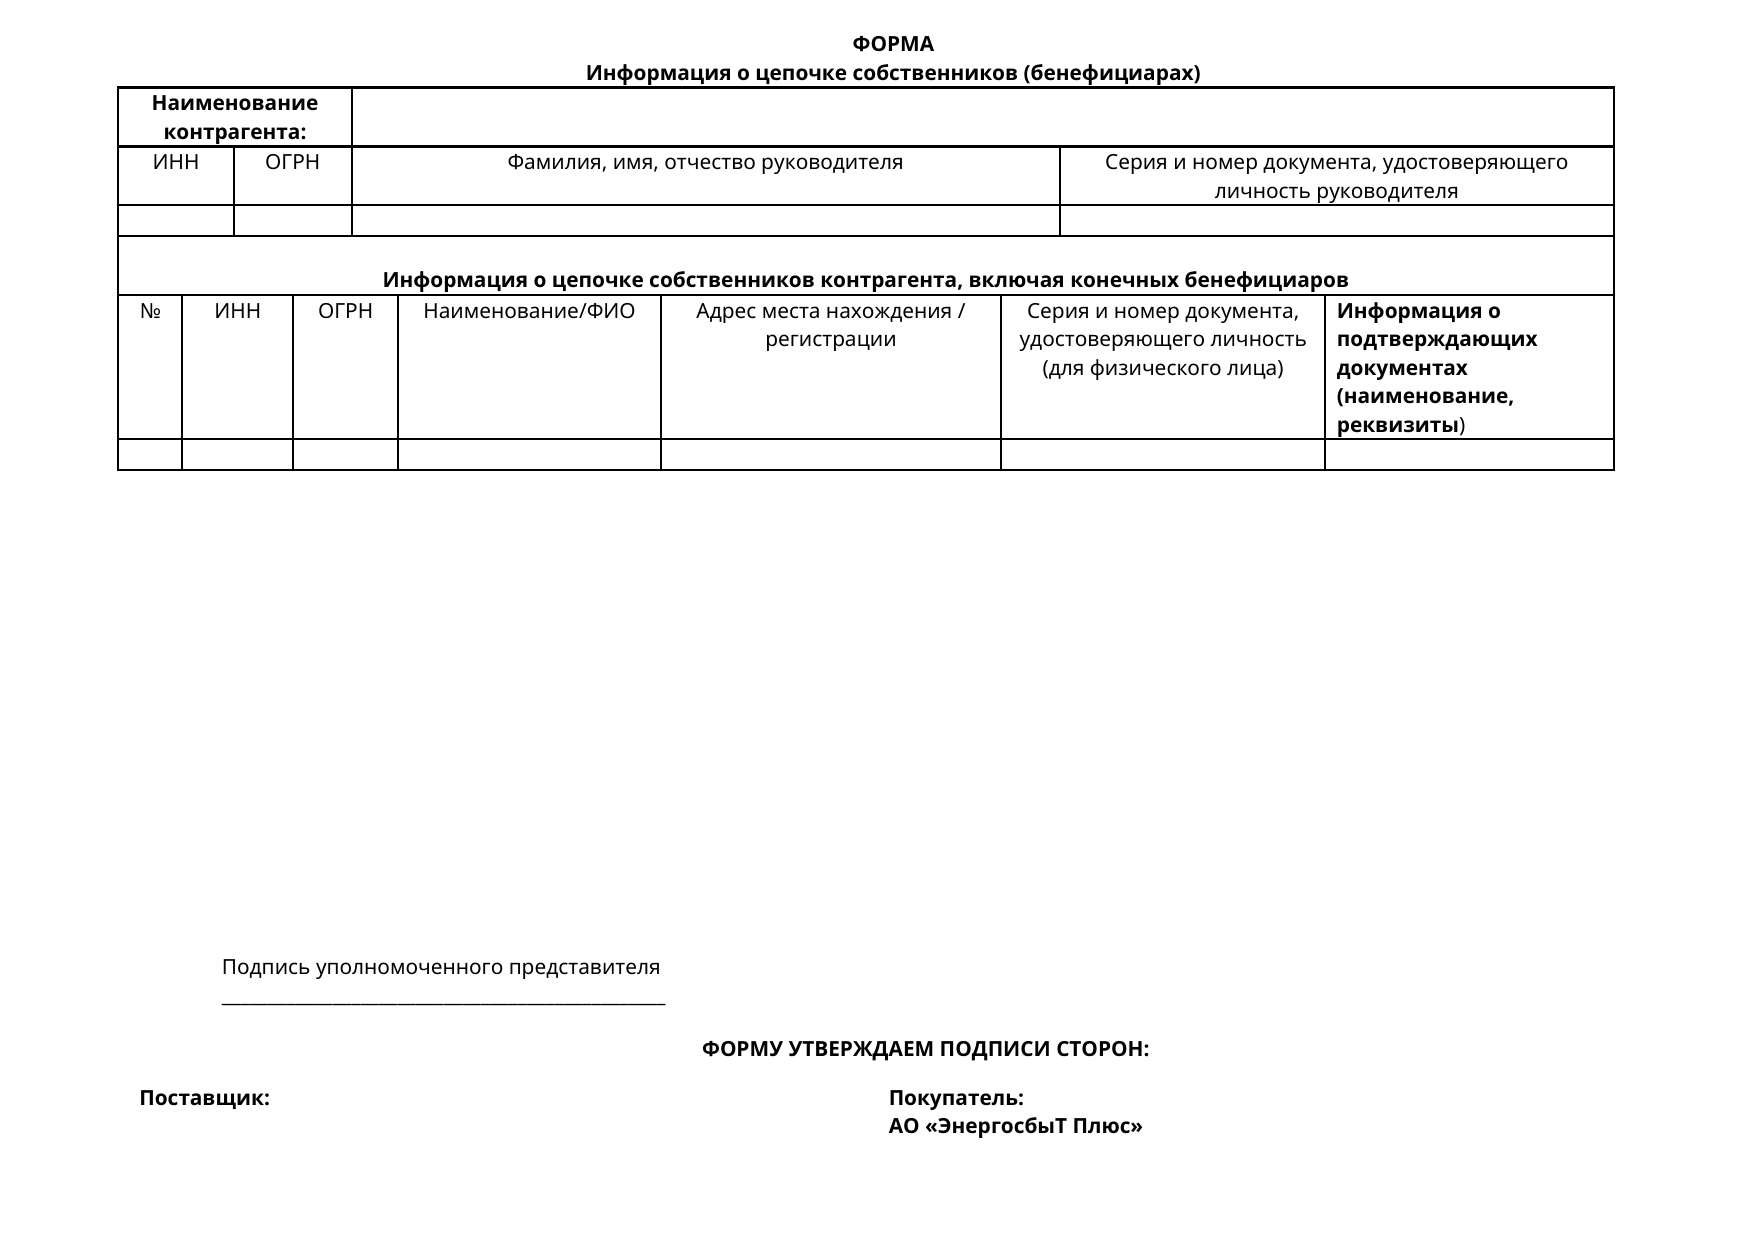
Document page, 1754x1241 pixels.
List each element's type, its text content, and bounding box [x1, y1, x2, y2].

table_cell [399, 440, 660, 469]
table_cell ОГРН [235, 148, 351, 204]
table_header Наименование контрагента: [119, 89, 351, 145]
table_cell ИНН [183, 296, 292, 438]
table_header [877, 1083, 1754, 1189]
table_cell [1326, 440, 1613, 469]
table_cell [353, 206, 1059, 235]
table_header [353, 89, 1613, 145]
text ФОРМА [118, 29, 1668, 58]
table_cell № [119, 296, 181, 438]
table_cell ОГРН [294, 296, 397, 438]
text Информация о цепочке собственников (бенефициарах) [118, 58, 1668, 86]
text ФОРМУ УТВЕРЖДАЕМ ПОДПИСИ СТОРОН: [118, 1034, 1668, 1062]
table_cell Информация о подтверждающих документах (наименование, реквизиты) [1326, 296, 1613, 438]
table_cell Серия и номер документа, удостоверяющего личность (для физического лица) [1002, 296, 1324, 438]
table_cell Информация о цепочке собственников контрагента, включая конечных бенефициаров [119, 237, 1613, 294]
table_cell [1061, 206, 1613, 235]
table_cell Наименование/ФИО [399, 296, 660, 438]
table_cell Серия и номер документа, удостоверяющего личность руководителя [1061, 148, 1613, 204]
text ________________________________________________ [222, 981, 1668, 1009]
table_cell [294, 440, 397, 469]
table_cell [119, 440, 181, 469]
table_cell ИНН [119, 148, 233, 204]
table_cell [183, 440, 292, 469]
table_cell [235, 206, 351, 235]
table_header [128, 1083, 877, 1189]
table_cell Адрес места нахождения / регистрации [662, 296, 1000, 438]
table_cell [119, 206, 233, 235]
table_cell Фамилия, имя, отчество руководителя [353, 148, 1059, 204]
table_cell [662, 440, 1000, 469]
table_cell [1002, 440, 1324, 469]
text Подпись уполномоченного представителя [222, 952, 1668, 981]
